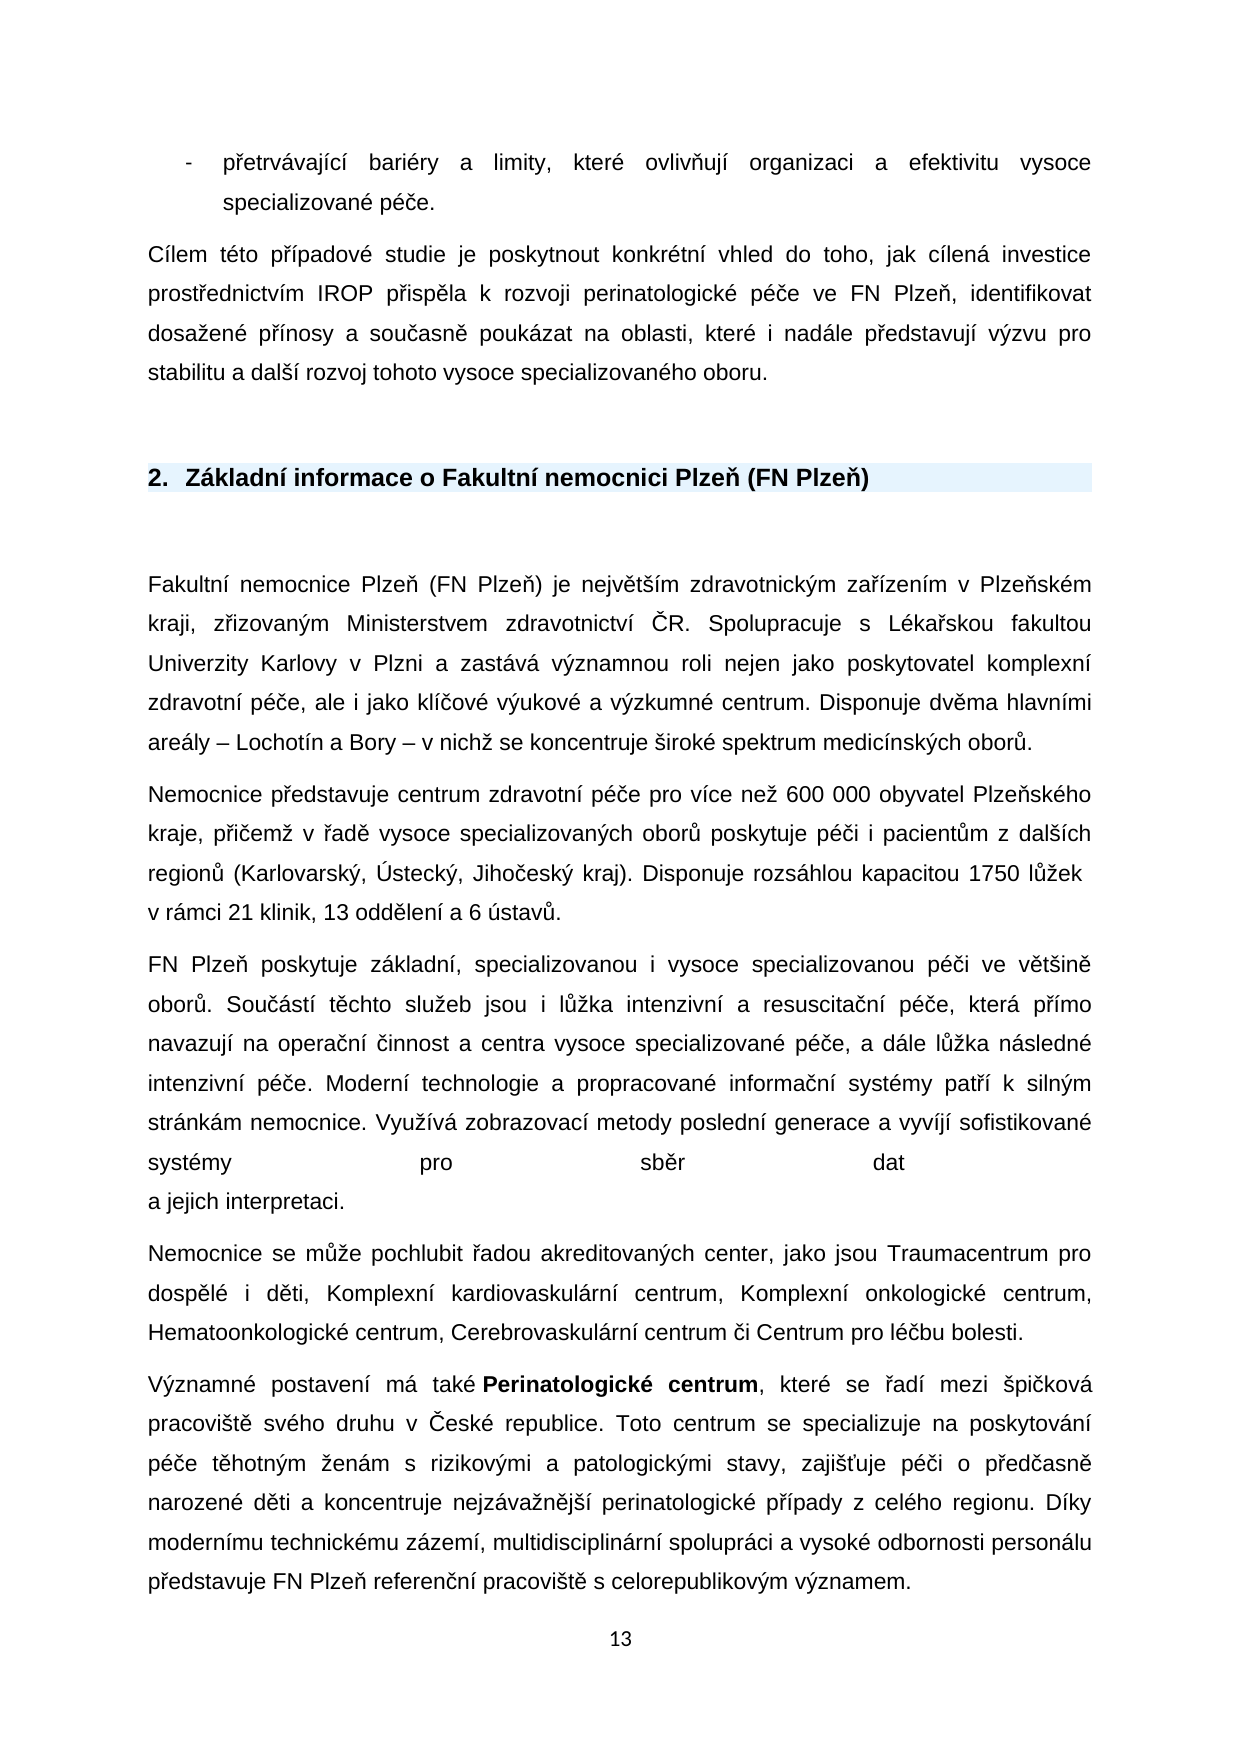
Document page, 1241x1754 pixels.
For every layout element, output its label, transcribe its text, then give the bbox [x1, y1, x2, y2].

text Nemocnice představuje centrum zdravotní péče pro více než 600 000 obyvatel Plzeňského kraje, přičemž v řadě vysoce specializovaných oborů poskytuje péči i pacientům z dalších regionů (Karlovarský, Ústecký, Jihočeský kraj). Disponuje rozsáhlou kapacitou 1750 lůžek v rámci 21 klinik, 13 oddělení a 6 ústavů. [148, 781, 1092, 926]
text Cílem této případové studie je poskytnout konkrétní vhled do toho, jak cílená investice prostřednictvím IROP přispěla k rozvoji perinatologické péče ve FN Plzeň, identifikovat dosažené přínosy a současně poukázat na oblasti, které i nadále představují výzvu pro stabilitu a další rozvoj tohoto vysoce specializovaného oboru. [148, 241, 1092, 386]
text FN Plzeň poskytuje základní, specializovanou i vysoce specializovanou péči ve většině oborů. Součástí těchto služeb jsou i lůžka intenzivní a resuscitační péče, která přímo navazují na operační činnost a centra vysoce specializované péče, a dále lůžka následné intenzivní péče. Moderní technologie a propracované informační systémy patří k silným stránkám nemocnice. Využívá zobrazovací metody poslední generace a vyvíjí sofistikované systémy pro sběr dat a jejich interpretaci. [148, 951, 1092, 1214]
text Významné postavení má také Perinatologické centrum, které se řadí mezi špičková pracoviště svého druhu v České republice. Toto centrum se specializuje na poskytování péče těhotným ženám s rizikovými a patologickými stavy, zajišťuje péči o předčasně narozené děti a koncentruje nejzávažnější perinatologické případy z celého regionu. Díky modernímu technickému zázemí, multidisciplinární spolupráci a vysoké odbornosti personálu představuje FN Plzeň referenční pracoviště s celorepublikovým významem. [148, 1371, 1092, 1595]
list přetrvávající bariéry a limity, které ovlivňují organizaci a efektivitu vysoce specializované péče. [185, 148, 1092, 215]
text Fakultní nemocnice Plzeň (FN Plzeň) je největším zdravotnickým zařízením v Plzeňském kraji, zřizovaným Ministerstvem zdravotnictví ČR. Spolupracuje s Lékařskou fakultou Univerzity Karlovy v Plzni a zastává významnou roli nejen jako poskytovatel komplexní zdravotní péče, ale i jako klíčové výukové a výzkumné centrum. Disponuje dvěma hlavními areály – Lochotín a Bory – v nichž se koncentruje široké spektrum medicínských oborů. [148, 571, 1092, 755]
text Nemocnice se může pochlubit řadou akreditovaných center, jako jsou Traumacentrum pro dospělé i děti, Komplexní kardiovaskulární centrum, Komplexní onkologické centrum, Hematoonkologické centrum, Cerebrovaskulární centrum či Centrum pro léčbu bolesti. [148, 1240, 1092, 1345]
list Základní informace o Fakultní nemocnici Plzeň (FN Plzeň) [148, 463, 1092, 492]
